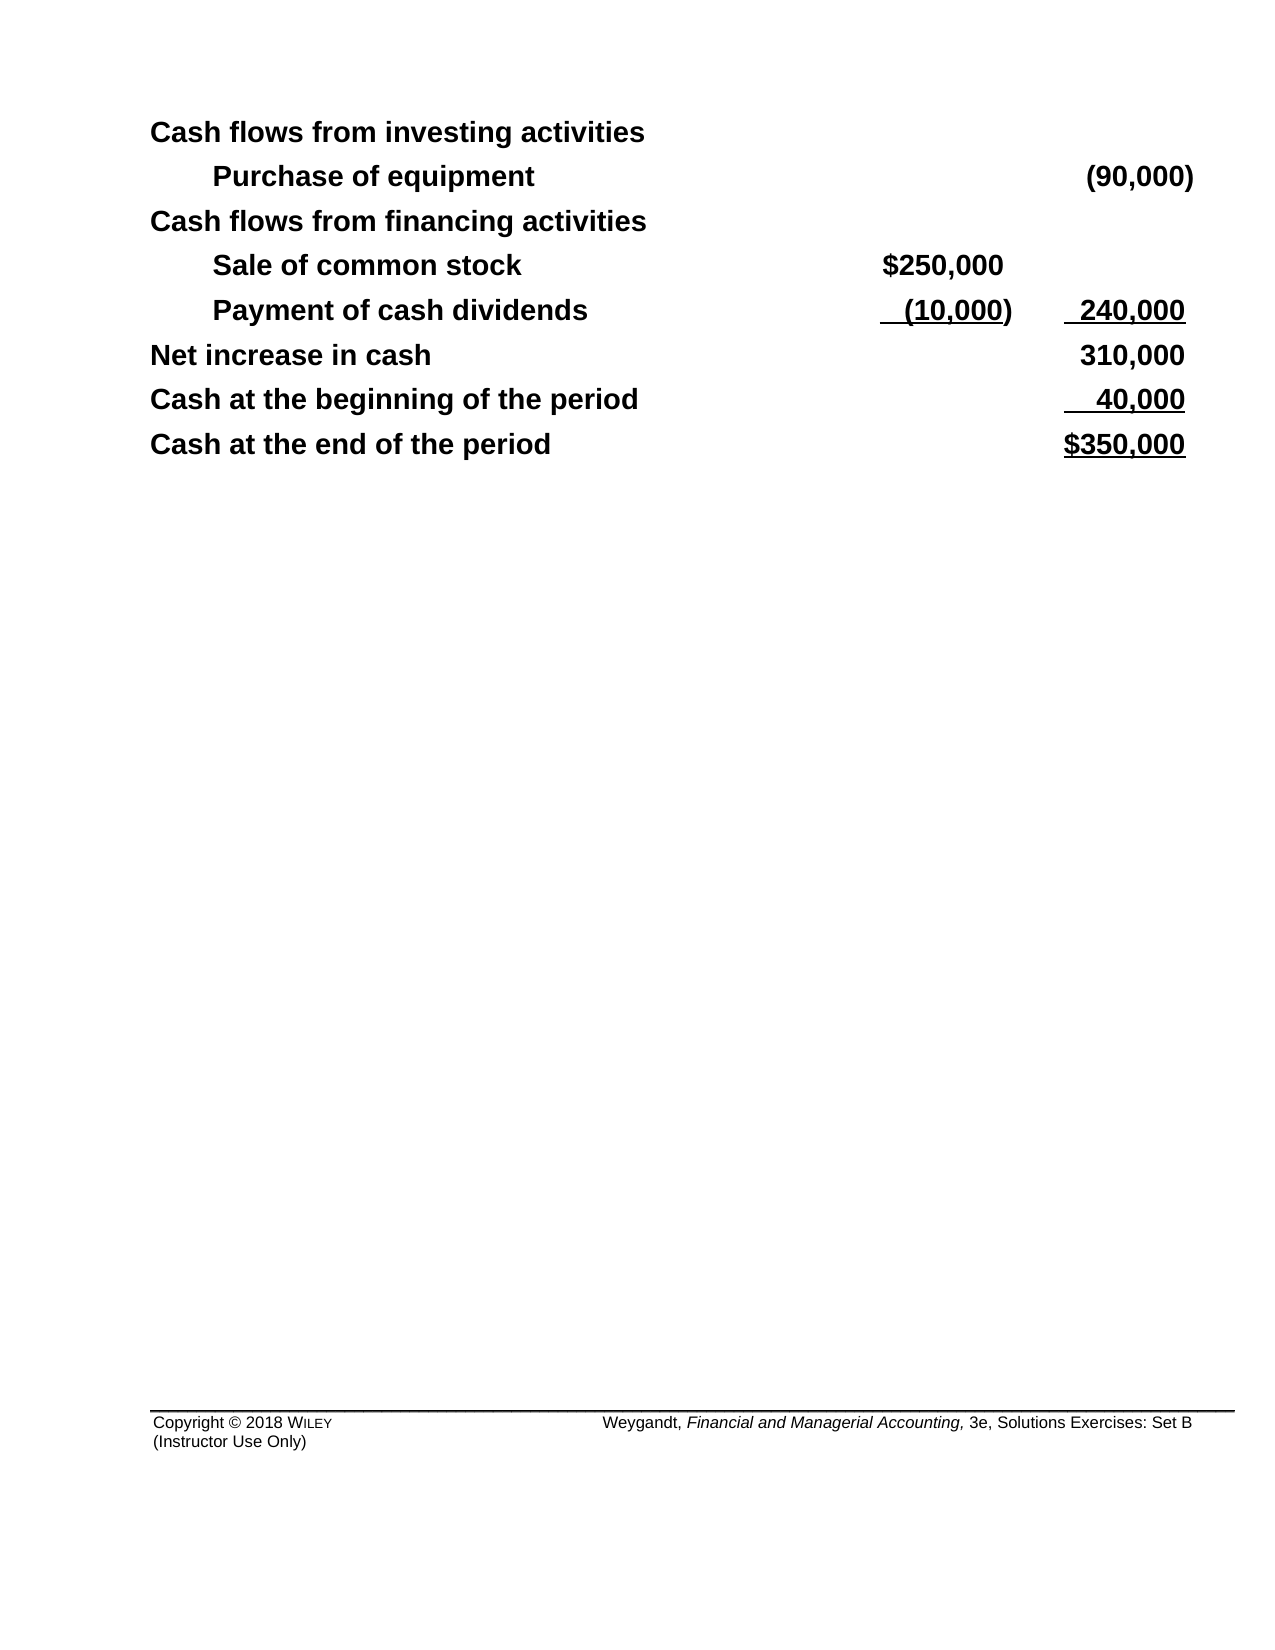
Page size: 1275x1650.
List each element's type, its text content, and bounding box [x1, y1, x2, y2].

text Sale of common stock $250,000 [150, 248, 1237, 282]
text Purchase of equipment (90,000) [150, 159, 1237, 193]
text Net increase in cash 310,000 [150, 338, 1237, 371]
text Payment of cash dividends (10,000) 240,000 [150, 293, 1237, 327]
text Cash at the end of the period $350,000 [150, 427, 1237, 460]
text Cash flows from investing activities [150, 115, 1237, 148]
text Cash flows from financing activities [150, 204, 1237, 237]
text Cash at the beginning of the period 40,000 [150, 382, 1237, 416]
